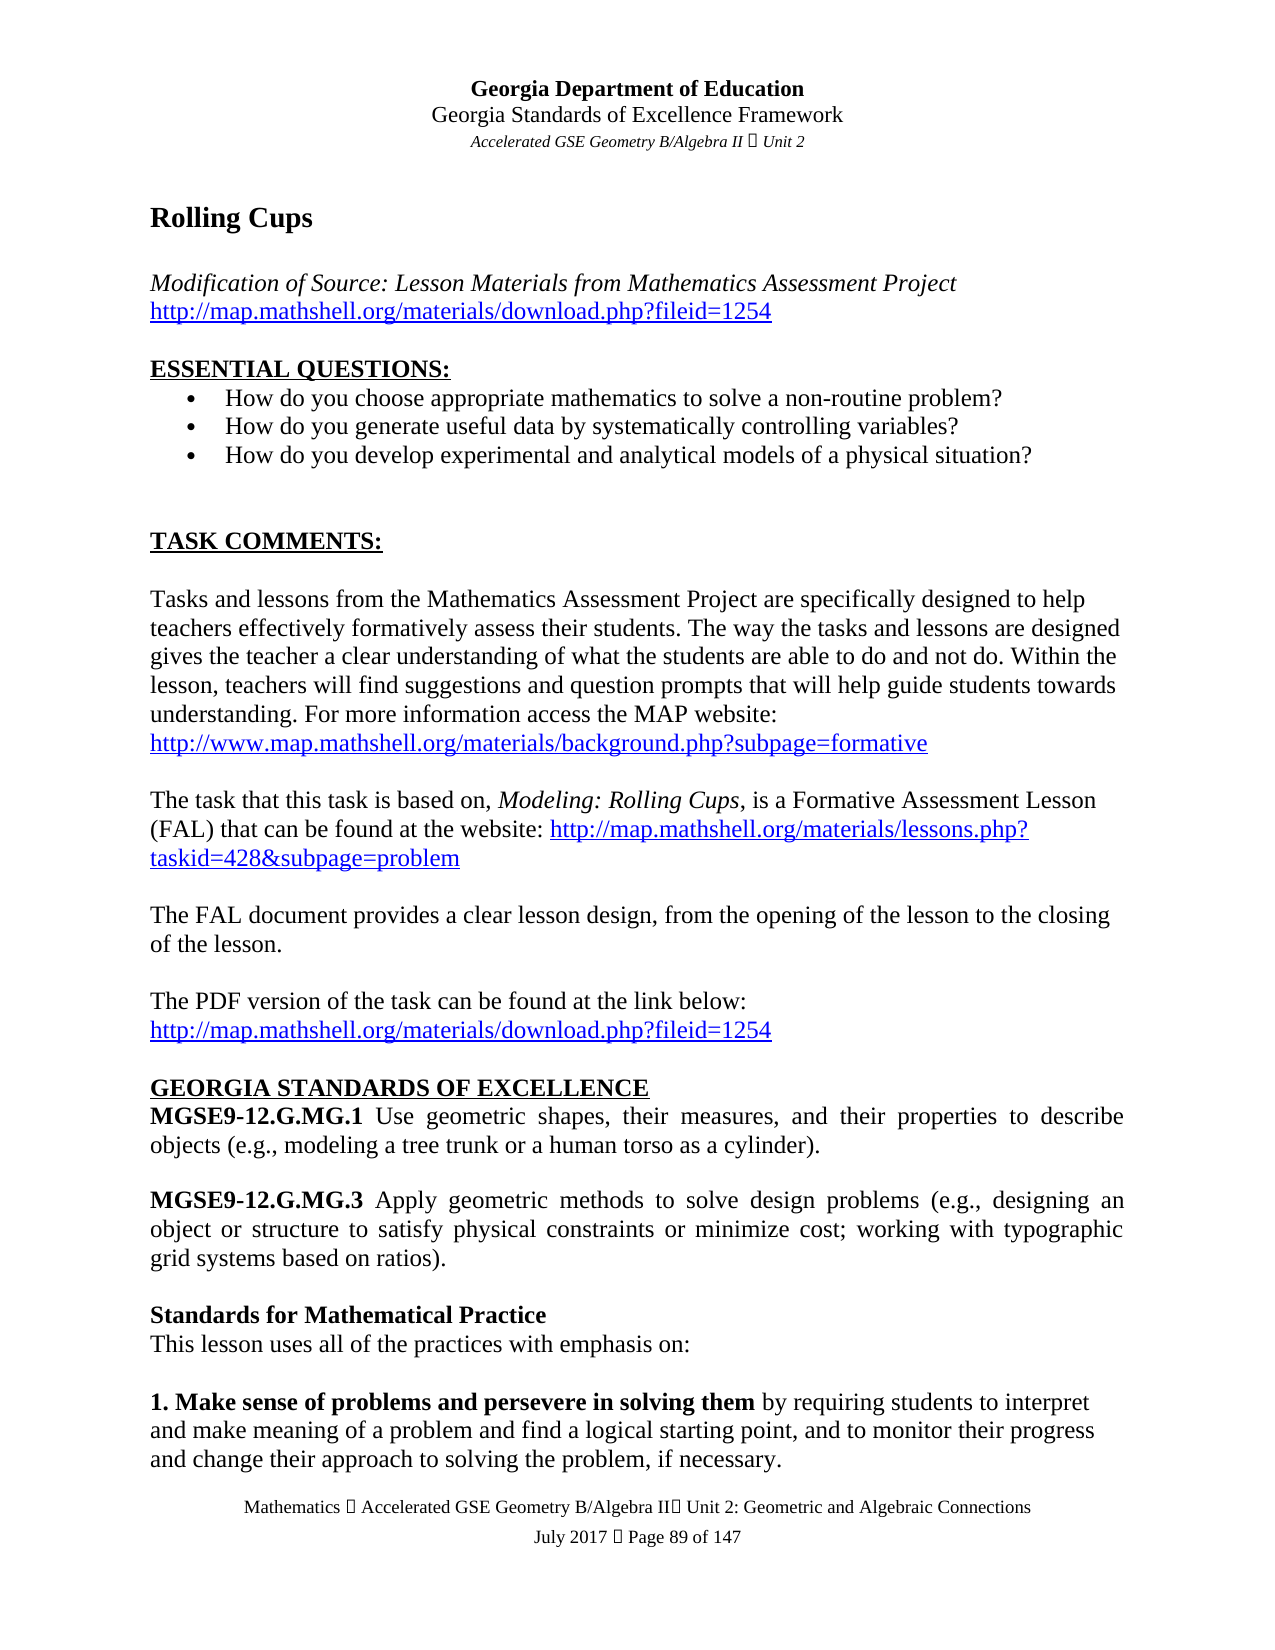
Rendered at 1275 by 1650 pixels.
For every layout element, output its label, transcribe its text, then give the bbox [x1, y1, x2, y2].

text GEORGIA STANDARDS OF EXCELLENCE [150, 1073, 1125, 1101]
text MGSE9-12.G.MG.3 Apply geometric methods to solve design problems (e.g., designing an object or structure to satisfy physical constraints or minimize cost; working with typographic grid systems based on ratios). [150, 1185, 1125, 1272]
text Modification of Source: Lesson Materials from Mathematics Assessment Project [150, 268, 1125, 296]
text Tasks and lessons from the Mathematics Assessment Project are specifically designed to help teachers effectively formatively assess their students. The way the tasks and lessons are designed gives the teacher a clear understanding of what the students are able to do and not do. Within the lesson, teachers will find suggestions and question prompts that will help guide students towards understanding. For more information access the MAP website: [150, 584, 1125, 728]
text ESSENTIAL QUESTIONS: [150, 354, 1125, 383]
list How do you generate useful data by systematically controlling variables? [187, 411, 1125, 440]
text The FAL document provides a clear lesson design, from the opening of the lesson to the closing of the lesson. [150, 900, 1125, 958]
text The PDF version of the task can be found at the link below: [150, 986, 1125, 1015]
text This lesson uses all of the practices with emphasis on: [150, 1329, 1125, 1358]
text Standards for Mathematical Practice [150, 1300, 1125, 1329]
text http://map.mathshell.org/materials/download.php?fileid=1254 [150, 1015, 1125, 1044]
text TASK COMMENTS: [150, 526, 1125, 555]
text http://www.map.mathshell.org/materials/background.php?subpage=formative [150, 728, 1125, 756]
text http://map.mathshell.org/materials/download.php?fileid=1254 [150, 296, 1125, 325]
list How do you develop experimental and analytical models of a physical situation? [187, 440, 1125, 469]
text 1. Make sense of problems and persevere in solving them by requiring students to interpret and make meaning of a problem and find a logical starting point, and to monitor their progress and change their approach to solving the problem, if necessary. [150, 1387, 1125, 1473]
list How do you choose appropriate mathematics to solve a non-routine problem? [187, 383, 1125, 411]
text The task that this task is based on, Modeling: Rolling Cups, is a Formative Assessment Lesson (FAL) that can be found at the website: http://map.mathshell.org/materials/lessons.php?taskid=428&subpage=problem [150, 785, 1125, 871]
text MGSE9-12.G.MG.1 Use geometric shapes, their measures, and their properties to describe objects (e.g., modeling a tree trunk or a human torso as a cylinder). [150, 1101, 1125, 1159]
subtitle Rolling Cups [150, 200, 1125, 234]
